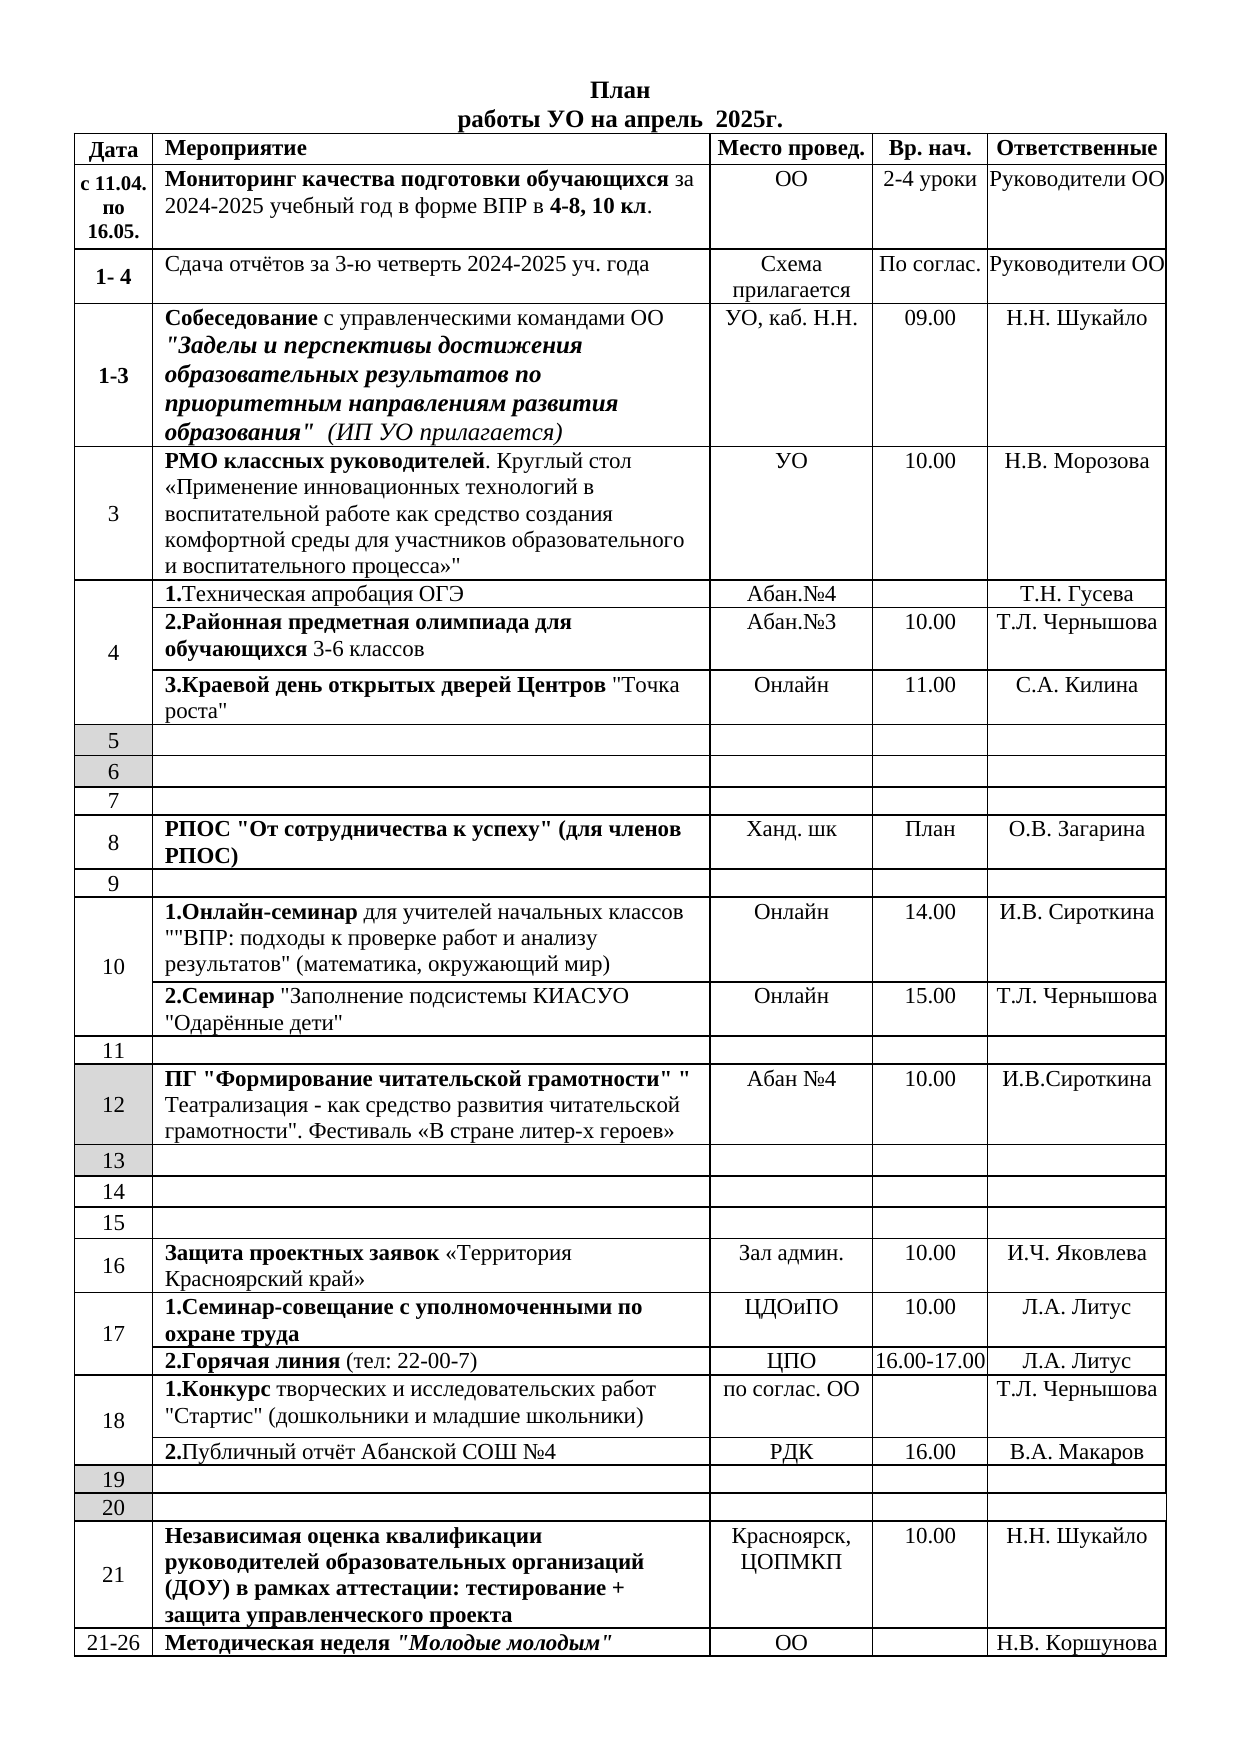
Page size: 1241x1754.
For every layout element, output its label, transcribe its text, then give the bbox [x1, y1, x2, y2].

table_cell О.В. Загарина [988, 816, 1165, 868]
table_cell 10.00 [873, 1239, 987, 1292]
table_cell 5 [75, 725, 152, 755]
table_cell [988, 1177, 1165, 1206]
table_cell [153, 1037, 709, 1063]
table_cell И.В. Сироткина [988, 898, 1165, 981]
table_cell Независимая оценка квалификации руководителей образовательных организаций (ДОУ) в рамках аттестации: тестирование + защита управленческого проекта [153, 1522, 709, 1627]
table_cell 10 [75, 898, 152, 1035]
table_cell [711, 788, 872, 814]
table_cell Т.Л. Чернышова [988, 1376, 1165, 1436]
table_cell 19 [75, 1466, 152, 1492]
table_cell Сдача отчётов за 3-ю четверть 2024-2025 уч. года [153, 250, 709, 303]
table_cell с 11.04. по 16.05. [75, 165, 152, 248]
table_cell 1- 4 [75, 250, 152, 303]
table_cell [873, 1376, 987, 1436]
table_cell 1.Техническая апробация ОГЭ [153, 581, 709, 607]
table_cell Зал админ. [711, 1239, 872, 1292]
table_header Вр. нач. [873, 134, 987, 164]
table_cell 10.00 [873, 1293, 987, 1346]
table_cell 3.Краевой день открытых дверей Центров "Точка роста" [153, 671, 709, 723]
table_cell [711, 1208, 872, 1237]
table_cell 3 [75, 447, 152, 579]
table_cell План [873, 816, 987, 868]
table_cell Н.Н. Шукайло [988, 1522, 1165, 1627]
table_cell Т.Л. Чернышова [988, 983, 1165, 1035]
table_cell РПОС "От сотрудничества к успеху" (для членов РПОС) [153, 816, 709, 868]
table_cell 1-3 [75, 304, 152, 446]
text План [75, 75, 1165, 104]
table_cell 6 [75, 756, 152, 786]
table_cell 09.00 [873, 304, 987, 446]
table_cell В.А. Макаров [988, 1438, 1165, 1464]
table_cell Л.А. Литус [988, 1348, 1165, 1374]
table_cell [873, 870, 987, 896]
table_cell 11.00 [873, 671, 987, 723]
table_cell [153, 725, 709, 755]
table_cell [153, 1494, 709, 1520]
table_cell 2.Горячая линия (тел: 22-00-7) [153, 1348, 709, 1374]
table_cell 13 [75, 1145, 152, 1175]
table_cell ОО [711, 165, 872, 248]
table_cell 15 [75, 1208, 152, 1237]
table_cell [711, 756, 872, 786]
table_cell Н.В. Морозова [988, 447, 1165, 579]
table_cell ЦПО [711, 1348, 872, 1374]
table_cell Руководители ОО [988, 250, 1165, 303]
table_header Ответственные [988, 134, 1165, 164]
table_cell [153, 1177, 709, 1206]
table_cell [988, 788, 1165, 814]
table_cell Красноярск, ЦОПМКП [711, 1522, 872, 1627]
table_cell 8 [75, 816, 152, 868]
table_cell [711, 870, 872, 896]
table_cell 21-26 [75, 1629, 152, 1655]
table_cell Л.А. Литус [988, 1293, 1165, 1346]
table_cell УО [711, 447, 872, 579]
table_cell УО, каб. Н.Н. [711, 304, 872, 446]
table_cell 10.00 [873, 608, 987, 669]
table_cell 11 [75, 1037, 152, 1063]
table_cell 16.00 [873, 1438, 987, 1464]
table_cell Т.Н. Гусева [988, 581, 1165, 607]
table_cell [873, 725, 987, 755]
table_cell Н.В. Коршунова [988, 1629, 1165, 1655]
table_cell 14.00 [873, 898, 987, 981]
table_cell Т.Л. Чернышова [988, 608, 1165, 669]
table_cell Собеседование с управленческими командами ОО "Заделы и перспективы достижения образовательных результатов по приоритетным направлениям развития образования" (ИП УО прилагается) [153, 304, 709, 446]
table_cell И.В.Сироткина [988, 1065, 1165, 1144]
table_cell Абан.№3 [711, 608, 872, 669]
table_cell [873, 788, 987, 814]
table_cell Абан №4 [711, 1065, 872, 1144]
table_cell 16 [75, 1239, 152, 1292]
table_cell [988, 870, 1165, 896]
table_cell 1.Конкурс творческих и исследовательских работ "Стартис" (дошкольники и младшие школьники) [153, 1376, 709, 1436]
table_cell 7 [75, 788, 152, 814]
table_cell Н.Н. Шукайло [988, 304, 1165, 446]
table_cell [711, 1494, 872, 1520]
table_cell [153, 870, 709, 896]
table_cell 2.Семинар "Заполнение подсистемы КИАСУО "Одарённые дети" [153, 983, 709, 1035]
table_cell [873, 1177, 987, 1206]
text работы УО на апрель 2025г. [75, 104, 1165, 132]
table_cell ПГ "Формирование читательской грамотности" " Театрализация - как средство развития читательской грамотности". Фестиваль «В стране литер-х героев» [153, 1065, 709, 1144]
table_cell [711, 725, 872, 755]
table_cell Методическая неделя "Молодые молодым" [153, 1629, 709, 1655]
table_cell 2-4 уроки [873, 165, 987, 248]
table_cell [711, 1177, 872, 1206]
table_cell [873, 1494, 987, 1520]
table_header Мероприятие [153, 134, 709, 164]
table_cell Онлайн [711, 898, 872, 981]
table_cell [988, 1208, 1165, 1237]
table_cell ОО [711, 1629, 872, 1655]
table_cell [873, 756, 987, 786]
table_cell 10.00 [873, 447, 987, 579]
table_cell [988, 725, 1165, 755]
table_cell Мониторинг качества подготовки обучающихся за 2024-2025 учебный год в форме ВПР в 4-8, 10 кл. [153, 165, 709, 248]
table_cell [988, 1494, 1166, 1520]
table_cell [988, 1037, 1165, 1063]
table_cell 20 [75, 1494, 152, 1520]
table_cell по соглас. ОО [711, 1376, 872, 1436]
table_cell [988, 1145, 1165, 1175]
table_cell 9 [75, 870, 152, 896]
table_header Место провед. [711, 134, 872, 164]
table_cell [711, 1037, 872, 1063]
table_cell [153, 1466, 709, 1492]
table_cell [988, 1466, 1165, 1492]
table_cell Защита проектных заявок «Территория Красноярский край» [153, 1239, 709, 1292]
table_cell [873, 1037, 987, 1063]
table_cell 2.Публичный отчёт Абанской СОШ №4 [153, 1438, 709, 1464]
table_cell С.А. Килина [988, 671, 1165, 723]
table_cell [873, 1208, 987, 1237]
table_cell [153, 788, 709, 814]
table_cell Схема прилагается [711, 250, 872, 303]
table_cell 17 [75, 1293, 152, 1374]
table_cell [873, 581, 987, 607]
table_cell [153, 756, 709, 786]
table_cell Онлайн [711, 671, 872, 723]
table_cell [873, 1629, 987, 1655]
table_cell 10.00 [873, 1065, 987, 1144]
table_cell 21 [75, 1522, 152, 1627]
table_cell [711, 1466, 872, 1492]
table_cell [153, 1145, 709, 1175]
table_cell ЦДОиПО [711, 1293, 872, 1346]
table_cell Абан.№4 [711, 581, 872, 607]
table_cell 15.00 [873, 983, 987, 1035]
table_cell 4 [75, 581, 152, 723]
table_cell 14 [75, 1177, 152, 1206]
table_cell 1.Онлайн-семинар для учителей начальных классов ""ВПР: подходы к проверке работ и анализу результатов" (математика, окружающий мир) [153, 898, 709, 981]
table_cell [988, 756, 1165, 786]
table_cell РДК [711, 1438, 872, 1464]
table_cell По соглас. [873, 250, 987, 303]
table_cell [873, 1145, 987, 1175]
table_cell [711, 1145, 872, 1175]
table_cell РМО классных руководителей. Круглый стол «Применение инновационных технологий в воспитательной работе как средство создания комфортной среды для участников образовательного и воспитательного процесса»" [153, 447, 709, 579]
table_cell 1.Семинар-совещание с уполномоченными по охране труда [153, 1293, 709, 1346]
table_cell 18 [75, 1376, 152, 1464]
table_cell Онлайн [711, 983, 872, 1035]
table_cell Ханд. шк [711, 816, 872, 868]
table_cell 10.00 [873, 1522, 987, 1627]
table_cell И.Ч. Яковлева [988, 1239, 1165, 1292]
table_header Дата [75, 134, 152, 164]
table_cell [153, 1208, 709, 1237]
table_cell Руководители ОО [988, 165, 1165, 248]
table_cell [873, 1466, 987, 1492]
table_cell 16.00-17.00 [873, 1348, 987, 1374]
table_cell 12 [75, 1065, 152, 1144]
table_cell 2.Районная предметная олимпиада для обучающихся 3-6 классов [153, 608, 709, 669]
